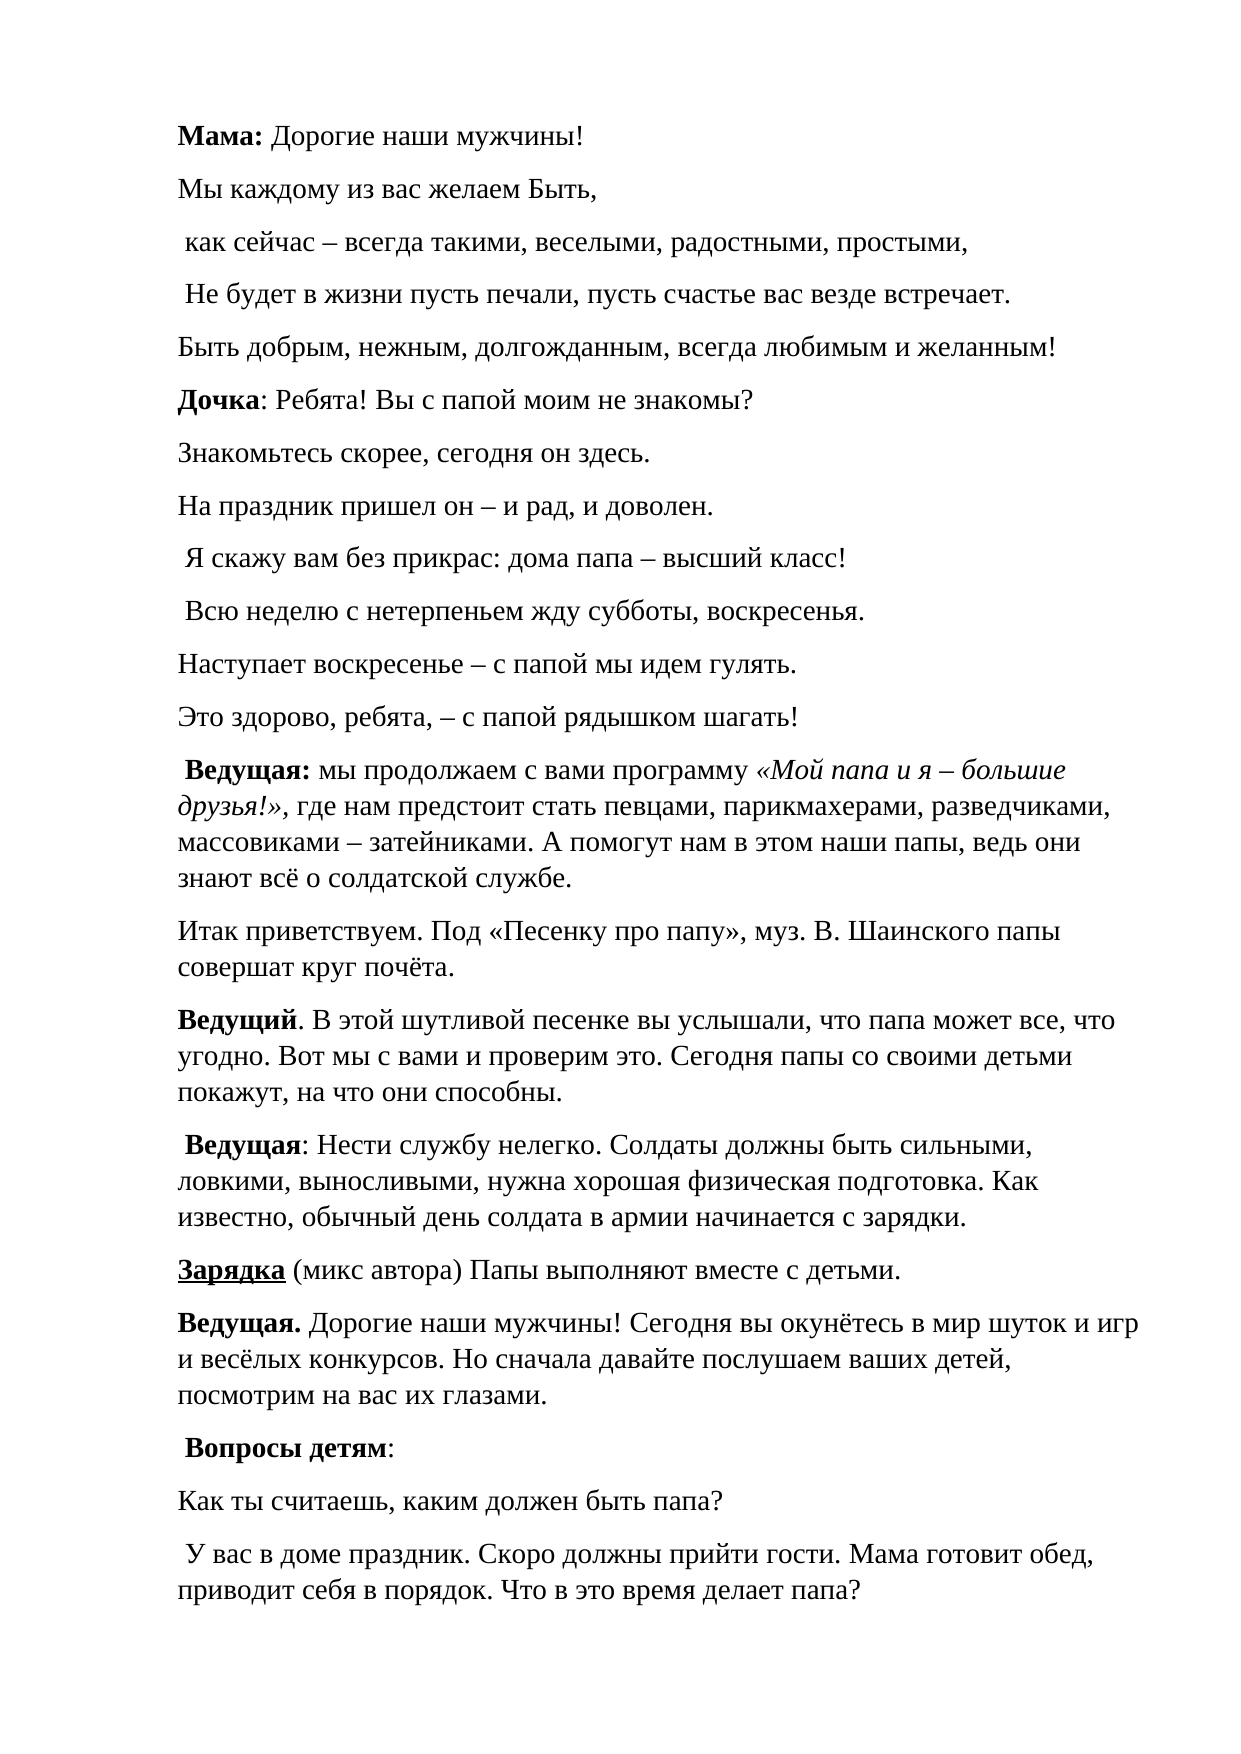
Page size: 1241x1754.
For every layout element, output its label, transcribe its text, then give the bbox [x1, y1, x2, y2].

text Ведущий. В этой шутливой песенке вы услышали, что папа может все, что угодно. Вот мы с вами и проверим это. Сегодня папы со своими детьми покажут, на что они способны. [177, 1002, 1152, 1108]
text как сейчас – всегда такими, веселыми, радостными, простыми, [177, 224, 1152, 257]
text Вопросы детям: [177, 1430, 1152, 1464]
text Мама: Дорогие наши мужчины! [177, 118, 1152, 152]
text Это здорово, ребята, – с папой рядышком шагать! [177, 699, 1152, 733]
text Как ты считаешь, каким должен быть папа? [177, 1483, 1152, 1517]
text Зарядка (микс автора) Папы выполняют вместе с детьми. [177, 1252, 1152, 1286]
text Я скажу вам без прикрас: дома папа – высший класс! [177, 541, 1152, 574]
text Ведущая. Дорогие наши мужчины! Сегодня вы окунётесь в мир шуток и игр и весёлых конкурсов. Но сначала давайте послушаем ваших детей, посмотрим на вас их глазами. [177, 1305, 1152, 1411]
text Не будет в жизни пусть печали, пусть счастье вас везде встречает. [177, 277, 1152, 310]
text Итак приветствуем. Под «Песенку про папу», муз. В. Шаинского папы совершат круг почёта. [177, 913, 1152, 983]
text Знакомьтесь скорее, сегодня он здесь. [177, 435, 1152, 468]
text Наступает воскресенье – с папой мы идем гулять. [177, 646, 1152, 680]
text Всю неделю с нетерпеньем жду субботы, воскресенья. [177, 593, 1152, 627]
text Ведущая: Нести службу нелегко. Солдаты должны быть сильными, ловкими, выносливыми, нужна хорошая физическая подготовка. Как известно, обычный день солдата в армии начинается с зарядки. [177, 1127, 1152, 1233]
text На праздник пришел он – и рад, и доволен. [177, 488, 1152, 521]
text Мы каждому из вас желаем Быть, [177, 171, 1152, 204]
text Быть добрым, нежным, долгожданным, всегда любимым и желанным! [177, 329, 1152, 363]
text Дочка: Ребята! Вы с папой моим не знакомы? [177, 382, 1152, 416]
text У вас в доме праздник. Скоро должны прийти гости. Мама готовит обед, приводит себя в порядок. Что в это время делает папа? [177, 1536, 1152, 1606]
text Ведущая: мы продолжаем с вами программу «Мой папа и я – большие друзья!», где нам предстоит стать певцами, парикмахерами, разведчиками, массовиками – затейниками. А помогут нам в этом наши папы, ведь они знают всё о солдатской службе. [177, 752, 1152, 894]
